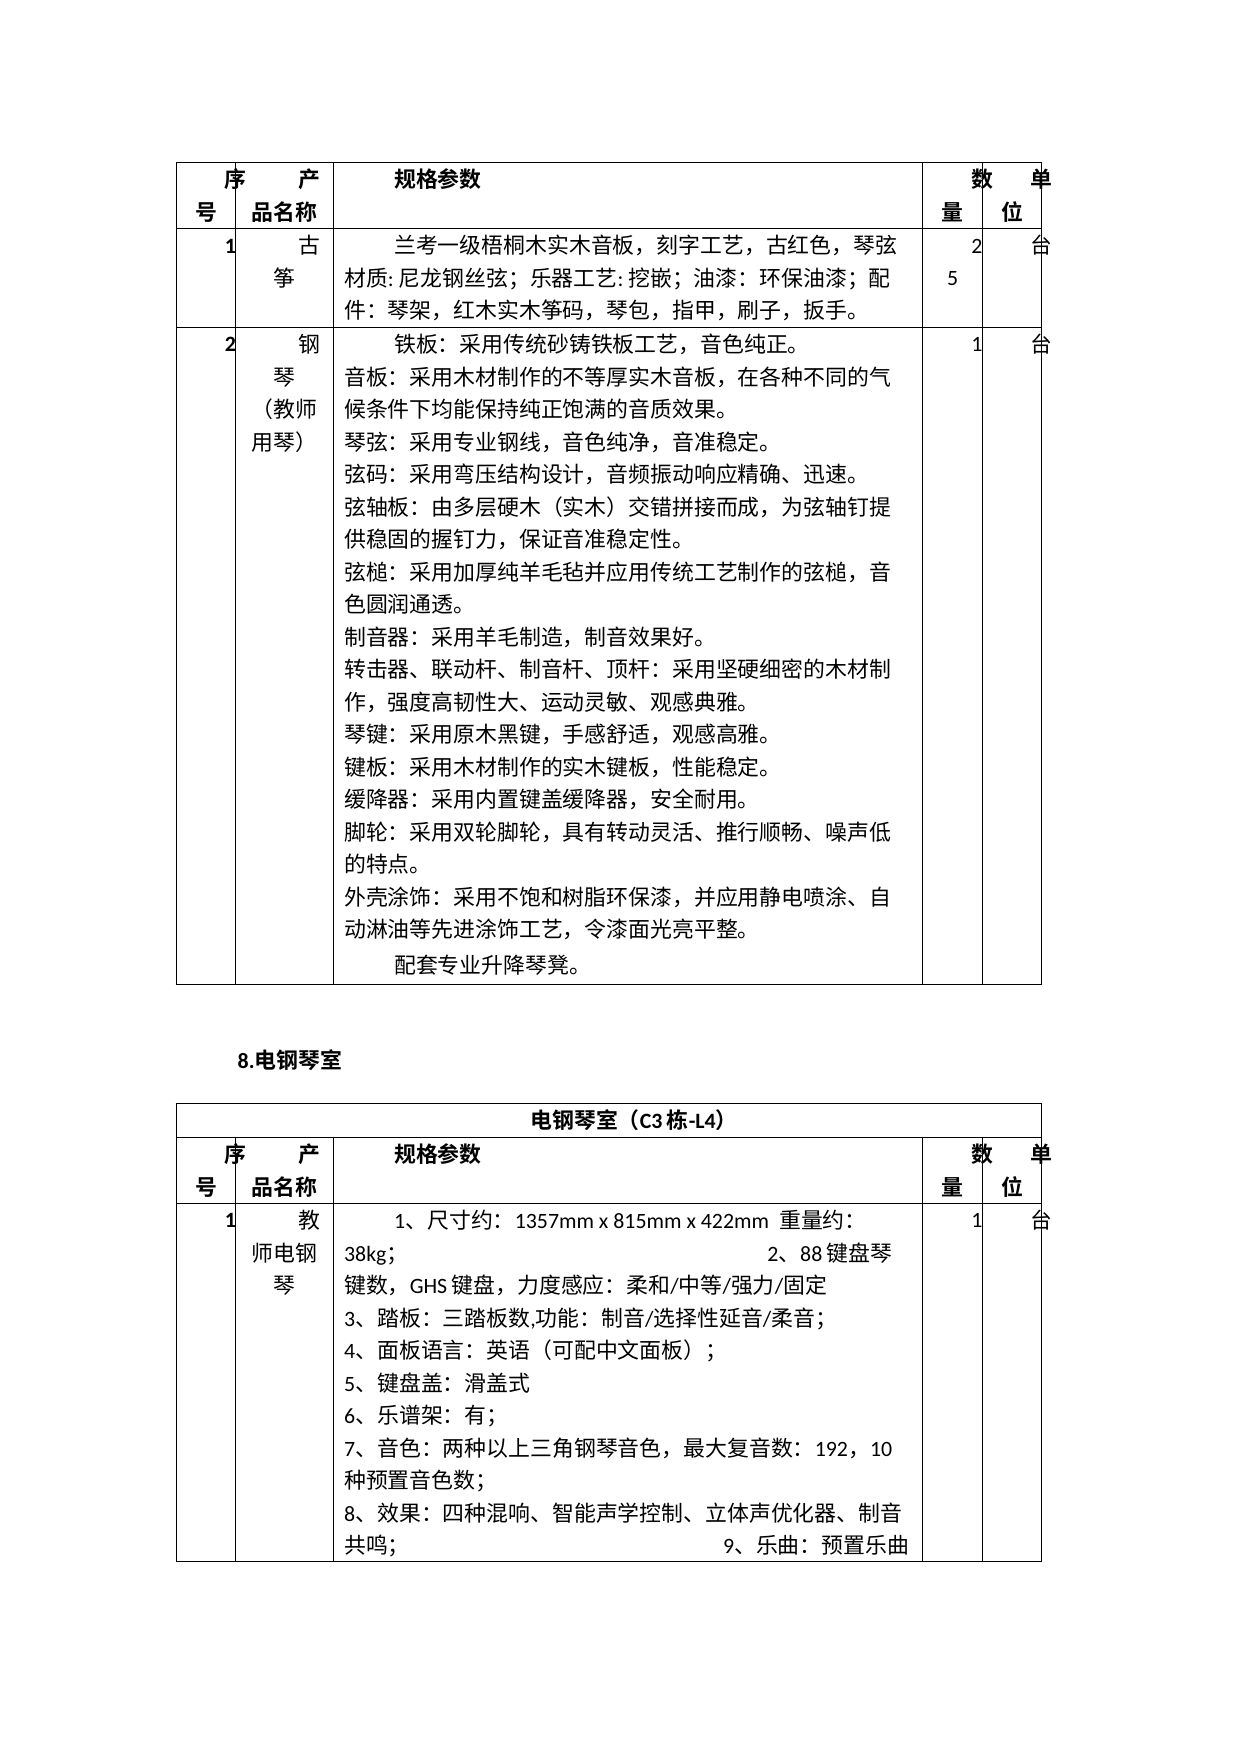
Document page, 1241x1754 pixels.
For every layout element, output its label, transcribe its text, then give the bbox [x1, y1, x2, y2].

table_cell 台 [983, 229, 1041, 327]
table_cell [334, 328, 922, 984]
table_cell 产品名称 [236, 163, 333, 228]
table_cell 1 [177, 1204, 235, 1561]
table_cell 规格参数 [334, 1138, 922, 1203]
table_cell 规格参数 [334, 163, 922, 228]
table_cell 数量 [923, 163, 982, 228]
table_cell 单位 [983, 163, 1041, 228]
table_cell 1 [923, 1204, 982, 1561]
table_cell 数量 [923, 1138, 982, 1203]
text 8.电钢琴室 [187, 1044, 1053, 1076]
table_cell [334, 1204, 922, 1561]
table_cell 序号 [177, 163, 235, 228]
table_cell 古筝 [236, 229, 333, 327]
table_header 电钢琴室（C3栋-L4） [177, 1104, 1041, 1137]
table_cell 1 [177, 229, 235, 327]
table_cell 25 [923, 229, 982, 327]
table_cell 2 [177, 328, 235, 984]
table_cell 产品名称 [236, 1138, 333, 1203]
table_cell 1 [923, 328, 982, 984]
table_cell 兰考一级梧桐木实木音板，刻字工艺，古红色，琴弦材质: 尼龙钢丝弦；乐器工艺: 挖嵌；油漆：环保油漆；配件：琴架，红木实木筝码，琴包，指甲，刷子，扳手。 [334, 229, 922, 327]
table_cell 台 [983, 328, 1041, 984]
table_cell 单位 [983, 1138, 1041, 1203]
table_cell 教师电钢琴 [236, 1204, 333, 1561]
table_cell 台 [983, 1204, 1041, 1561]
table_cell 序号 [177, 1138, 235, 1203]
table_cell 钢琴 （教师用琴） [236, 328, 333, 984]
